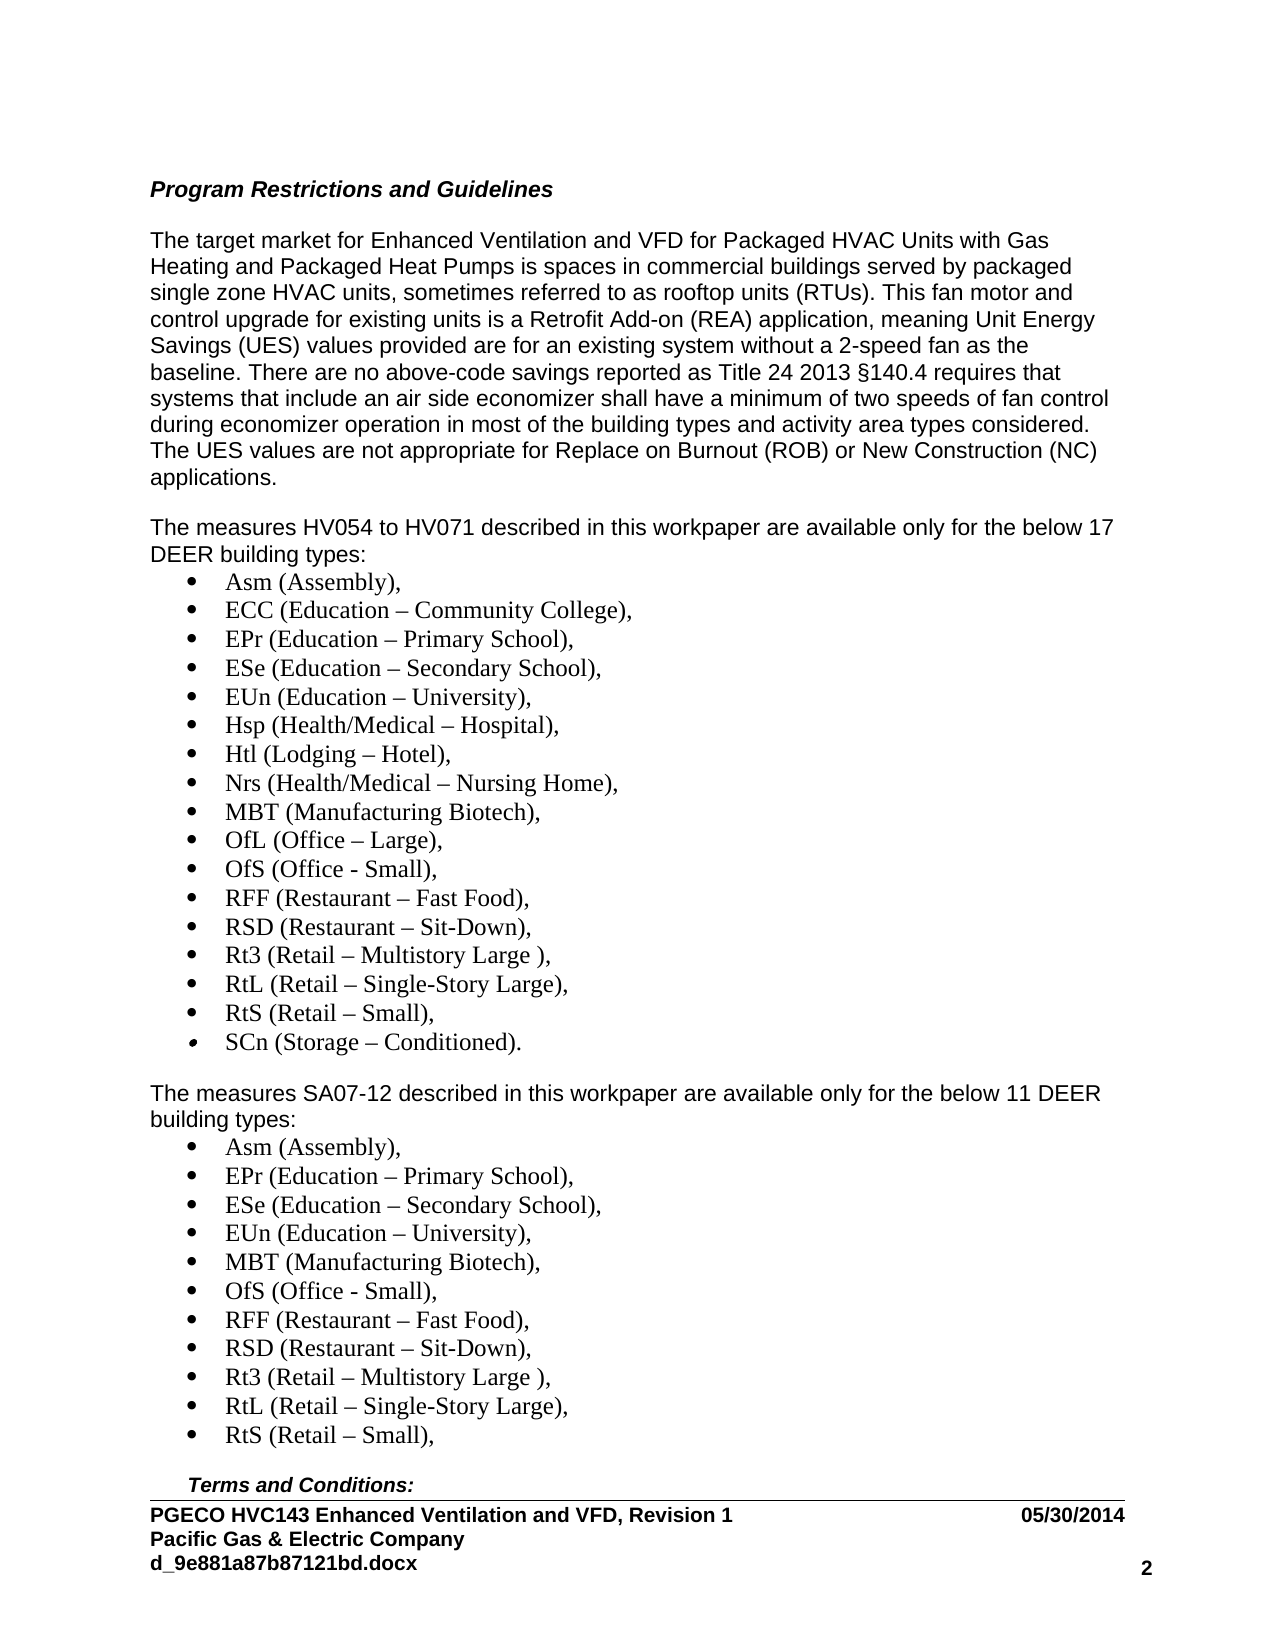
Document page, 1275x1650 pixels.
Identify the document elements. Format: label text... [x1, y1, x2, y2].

list OfL (Office – Large), [187, 826, 1125, 854]
list RSD (Restaurant – Sit-Down), [187, 912, 1125, 941]
text Program Restrictions and Guidelines [150, 176, 1125, 203]
list RtL (Retail – Single-Story Large), [187, 969, 1125, 998]
list Htl (Lodging – Hotel), [187, 739, 1125, 768]
text Terms and Conditions: [187, 1472, 1125, 1496]
list RFF (Restaurant – Fast Food), [187, 883, 1125, 912]
list MBT (Manufacturing Biotech), [187, 1247, 1125, 1276]
list RtS (Retail – Small), [187, 998, 1125, 1027]
list ECC (Education – Community College), [187, 596, 1125, 624]
list Rt3 (Retail – Multistory Large ), [187, 1362, 1125, 1391]
list EUn (Education – University), [187, 1218, 1125, 1247]
list ESe (Education – Secondary School), [187, 1190, 1125, 1218]
list Nrs (Health/Medical – Nursing Home), [187, 768, 1125, 797]
text The target market for Enhanced Ventilation and VFD for Packaged HVAC Units with Gas Heating and Packaged Heat Pumps is spaces in commercial buildings served by packaged single zone HVAC units, sometimes referred to as rooftop units (RTUs). This fan motor and control upgrade for existing units is a Retrofit Add-on (REA) application, meaning Unit Energy Savings (UES) values provided are for an existing system without a 2-speed fan as the baseline. There are no above-code savings reported as Title 24 2013 §140.4 requires that systems that include an air side economizer shall have a minimum of two speeds of fan control during economizer operation in most of the building types and activity area types considered. The UES values are not appropriate for Replace on Burnout (ROB) or New Construction (NC) applications. [150, 227, 1125, 490]
list Asm (Assembly), [187, 567, 1125, 596]
text The measures HV054 to HV071 described in this workpaper are available only for the below 17 DEER building types: [150, 514, 1125, 567]
list RSD (Restaurant – Sit-Down), [187, 1333, 1125, 1362]
list Rt3 (Retail – Multistory Large ), [187, 941, 1125, 969]
list EPr (Education – Primary School), [187, 1161, 1125, 1190]
list OfS (Office - Small), [187, 1276, 1125, 1305]
list SCn (Storage – Conditioned). [187, 1027, 1125, 1056]
list RFF (Restaurant – Fast Food), [187, 1305, 1125, 1333]
list RtS (Retail – Small), [187, 1420, 1125, 1448]
list ESe (Education – Secondary School), [187, 653, 1125, 682]
list RtL (Retail – Single-Story Large), [187, 1391, 1125, 1420]
list EUn (Education – University), [187, 682, 1125, 711]
text The measures SA07-12 described in this workpaper are available only for the below 11 DEER building types: [150, 1079, 1125, 1132]
list MBT (Manufacturing Biotech), [187, 797, 1125, 826]
list OfS (Office - Small), [187, 854, 1125, 883]
list Asm (Assembly), [187, 1132, 1125, 1161]
list Hsp (Health/Medical – Hospital), [187, 711, 1125, 739]
list EPr (Education – Primary School), [187, 624, 1125, 653]
